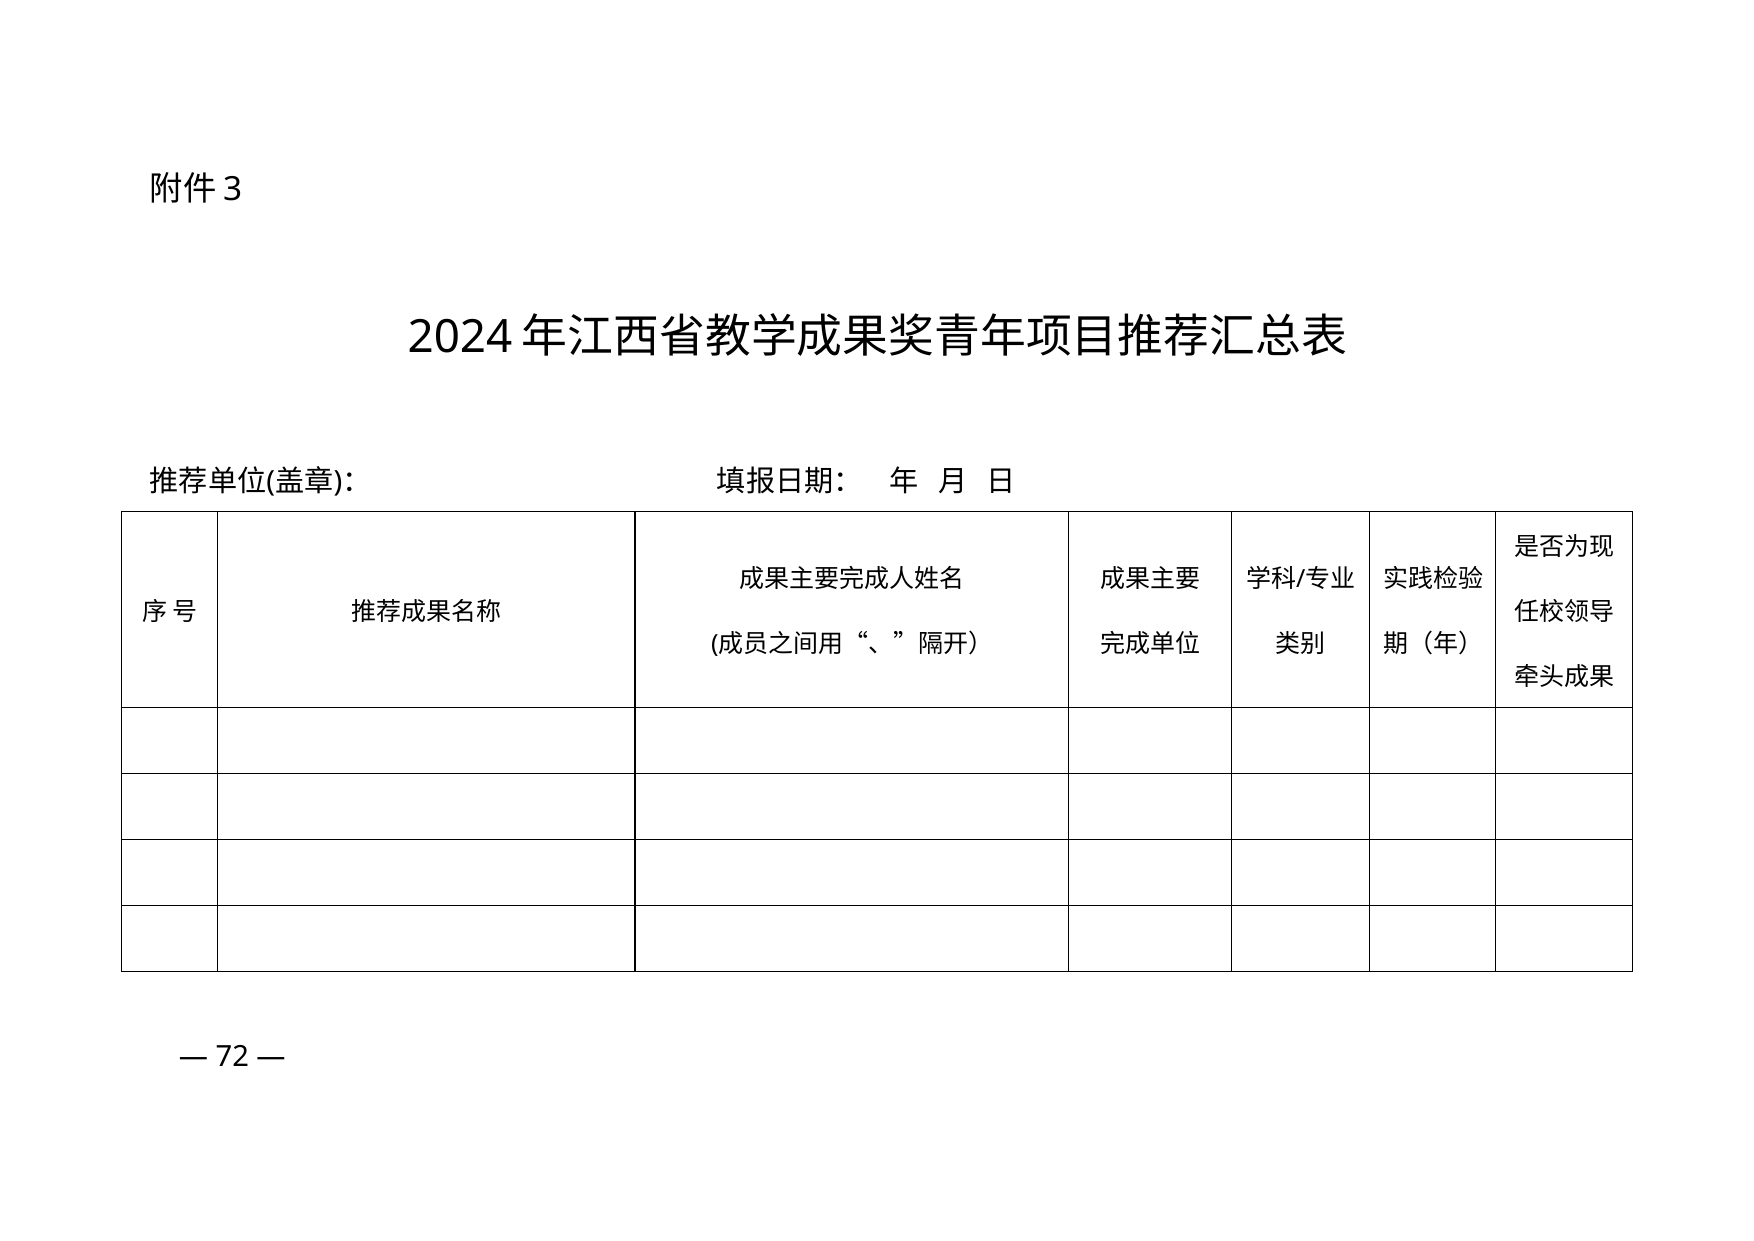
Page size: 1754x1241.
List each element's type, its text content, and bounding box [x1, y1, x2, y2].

table_cell [1496, 840, 1632, 905]
table_cell [636, 708, 1068, 773]
table_cell [636, 840, 1068, 905]
table_cell [1232, 906, 1369, 971]
table_cell [1496, 708, 1632, 773]
table_cell [1370, 840, 1495, 905]
table_cell [218, 708, 634, 773]
table_header 学科/专业类别 [1232, 512, 1369, 707]
table_cell [218, 840, 634, 905]
table_cell [636, 774, 1068, 839]
table_header 序 号 [122, 512, 217, 707]
table_cell [122, 708, 217, 773]
table_cell [122, 840, 217, 905]
table_cell [1232, 708, 1369, 773]
table_cell [1069, 708, 1231, 773]
table_header 推荐成果名称 [218, 512, 634, 707]
table_cell [1496, 774, 1632, 839]
table_cell [1496, 906, 1632, 971]
table_header 是否为现任校领导牵头成果 [1496, 512, 1632, 707]
table_cell [1069, 774, 1231, 839]
table_cell [1069, 840, 1231, 905]
table_header 实践检验期（年） [1370, 512, 1495, 707]
text 推荐单位(盖章)： 填报日期： 年 月 日 [149, 446, 1604, 511]
table_cell [1232, 840, 1369, 905]
table_header 成果主要 完成单位 [1069, 512, 1231, 707]
text 附件3 [149, 153, 1604, 218]
table_cell [1232, 774, 1369, 839]
table_cell [1069, 906, 1231, 971]
table_cell [218, 774, 634, 839]
table_cell [1370, 708, 1495, 773]
table_header 成果主要完成人姓名 (成员之间用“、”隔开） [636, 512, 1068, 707]
table_cell [1370, 906, 1495, 971]
text 2024年江西省教学成果奖青年项目推荐汇总表 [149, 283, 1604, 381]
table_cell [122, 774, 217, 839]
table_cell [218, 906, 634, 971]
table_cell [636, 906, 1068, 971]
table_cell [1370, 774, 1495, 839]
table_cell [122, 906, 217, 971]
